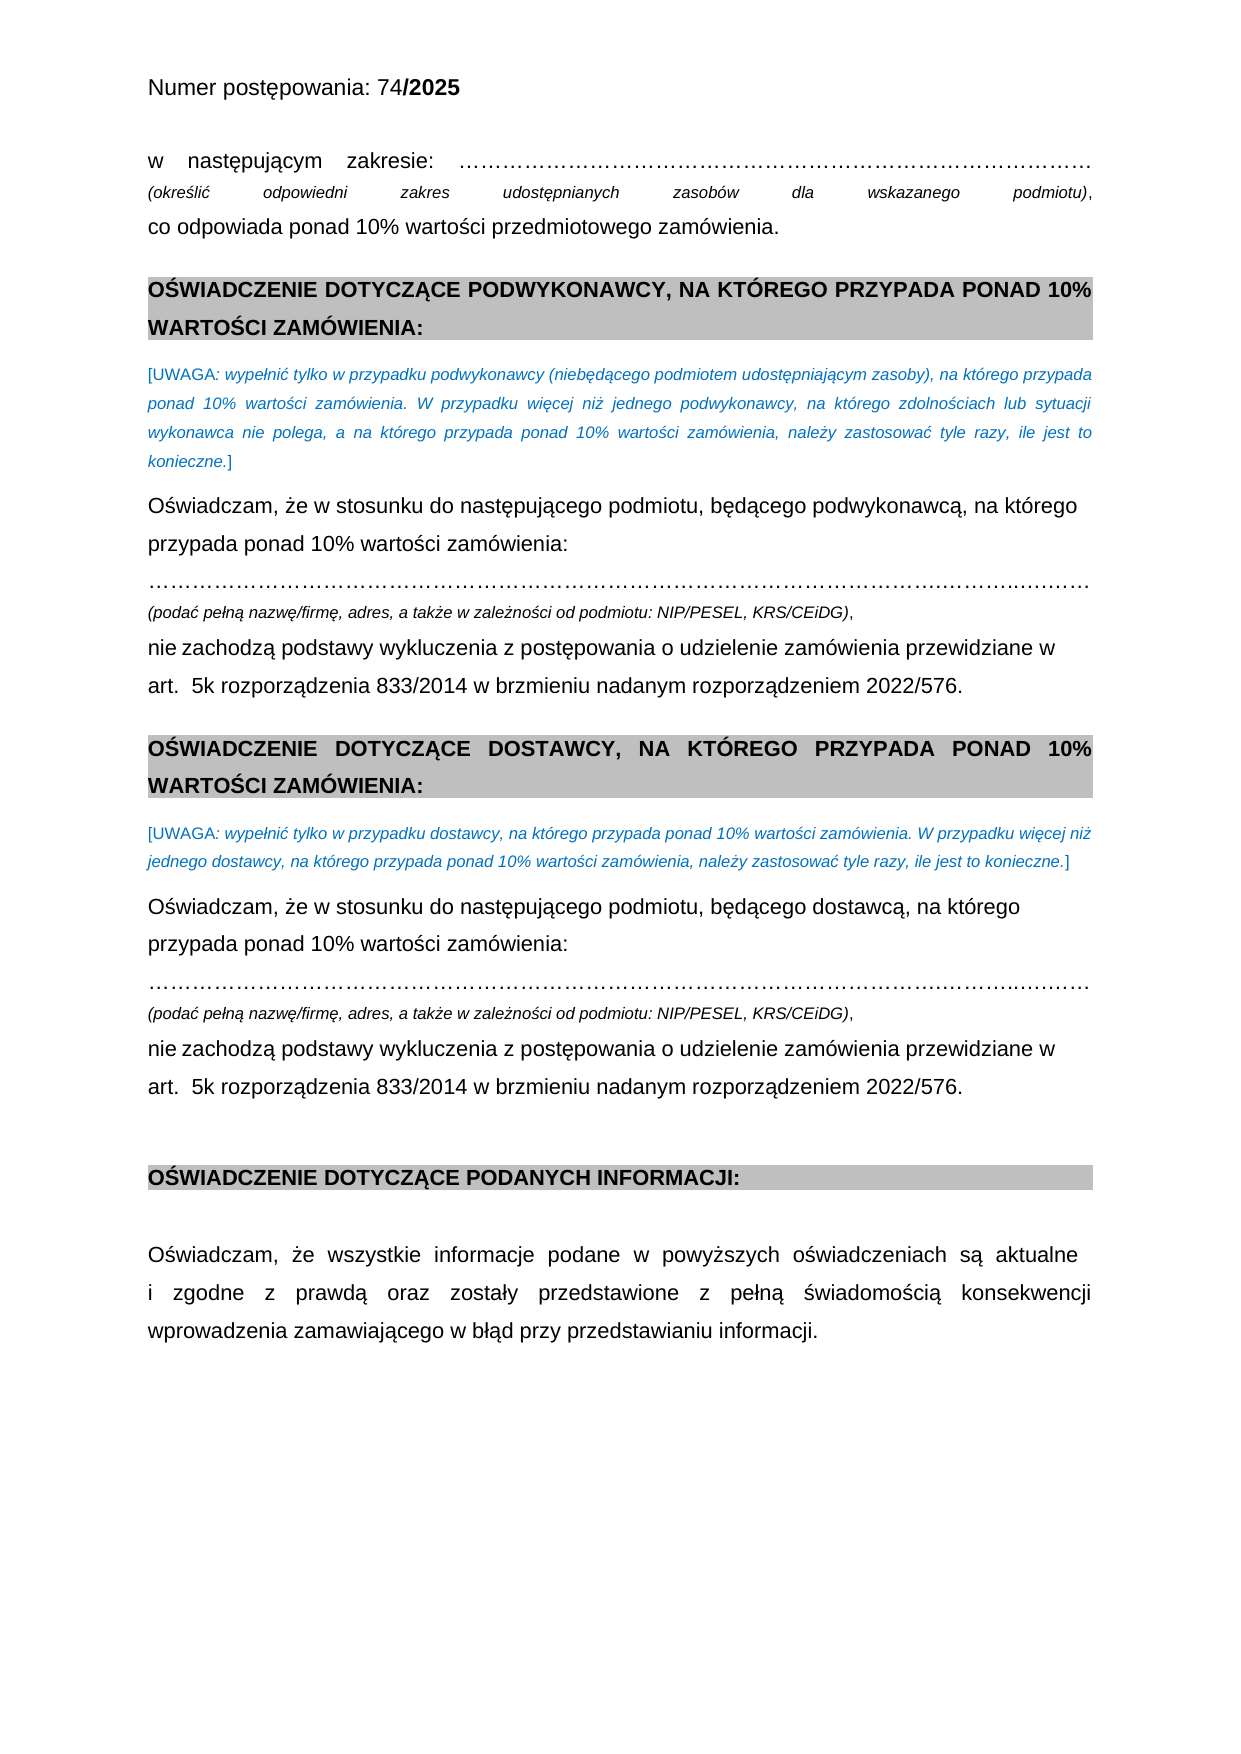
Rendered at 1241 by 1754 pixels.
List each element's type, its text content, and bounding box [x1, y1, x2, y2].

text OŚWIADCZENIE DOTYCZĄCE PODWYKONAWCY, NA KTÓREGO PRZYPADA PONAD 10% WARTOŚCI ZAMÓWIENIA: [148, 277, 1093, 340]
text Oświadczam, że w stosunku do następującego podmiotu, będącego dostawcą, na którego przypada ponad 10% wartości zamówienia: ……………………………………………………………………………………………….………..….…… (podać pełną nazwę/firmę, adres, a także w zależności od podmiotu: NIP/PESEL, KRS/CEiDG), nie zachodzą podstawy wykluczenia z postępowania o udzielenie zamówienia przewidziane w art. 5k rozporządzenia 833/2014 w brzmieniu nadanym rozporządzeniem 2022/576. [148, 893, 1093, 1099]
text [UWAGA: wypełnić tylko w przypadku podwykonawcy (niebędącego podmiotem udostępniającym zasoby), na którego przypada ponad 10% wartości zamówienia. W przypadku więcej niż jednego podwykonawcy, na którego zdolnościach lub sytuacji wykonawca nie polega, a na którego przypada ponad 10% wartości zamówienia, należy zastosować tyle razy, ile jest to konieczne.] [148, 365, 1093, 471]
text Oświadczam, że wszystkie informacje podane w powyższych oświadczeniach są aktualne i zgodne z prawdą oraz zostały przedstawione z pełną świadomością konsekwencji wprowadzenia zamawiającego w błąd przy przedstawianiu informacji. [148, 1242, 1093, 1343]
text OŚWIADCZENIE DOTYCZĄCE DOSTAWCY, NA KTÓREGO PRZYPADA PONAD 10% WARTOŚCI ZAMÓWIENIA: [148, 735, 1093, 798]
text OŚWIADCZENIE DOTYCZĄCE PODANYCH INFORMACJI: [148, 1165, 1093, 1190]
text Oświadczam, że w stosunku do następującego podmiotu, będącego podwykonawcą, na którego przypada ponad 10% wartości zamówienia: ……………………………………………………………………………………………….………..….…… (podać pełną nazwę/firmę, adres, a także w zależności od podmiotu: NIP/PESEL, KRS/CEiDG), nie zachodzą podstawy wykluczenia z postępowania o udzielenie zamówienia przewidziane w art. 5k rozporządzenia 833/2014 w brzmieniu nadanym rozporządzeniem 2022/576. [148, 493, 1093, 698]
text [UWAGA: wypełnić tylko w przypadku dostawcy, na którego przypada ponad 10% wartości zamówienia. W przypadku więcej niż jednego dostawcy, na którego przypada ponad 10% wartości zamówienia, należy zastosować tyle razy, ile jest to konieczne.] [148, 823, 1093, 871]
text w następującym zakresie: …………………………………………………………………………… (określić odpowiedni zakres udostępnianych zasobów dla wskazanego podmiotu), co odpowiada ponad 10% wartości przedmiotowego zamówienia. [148, 148, 1093, 239]
